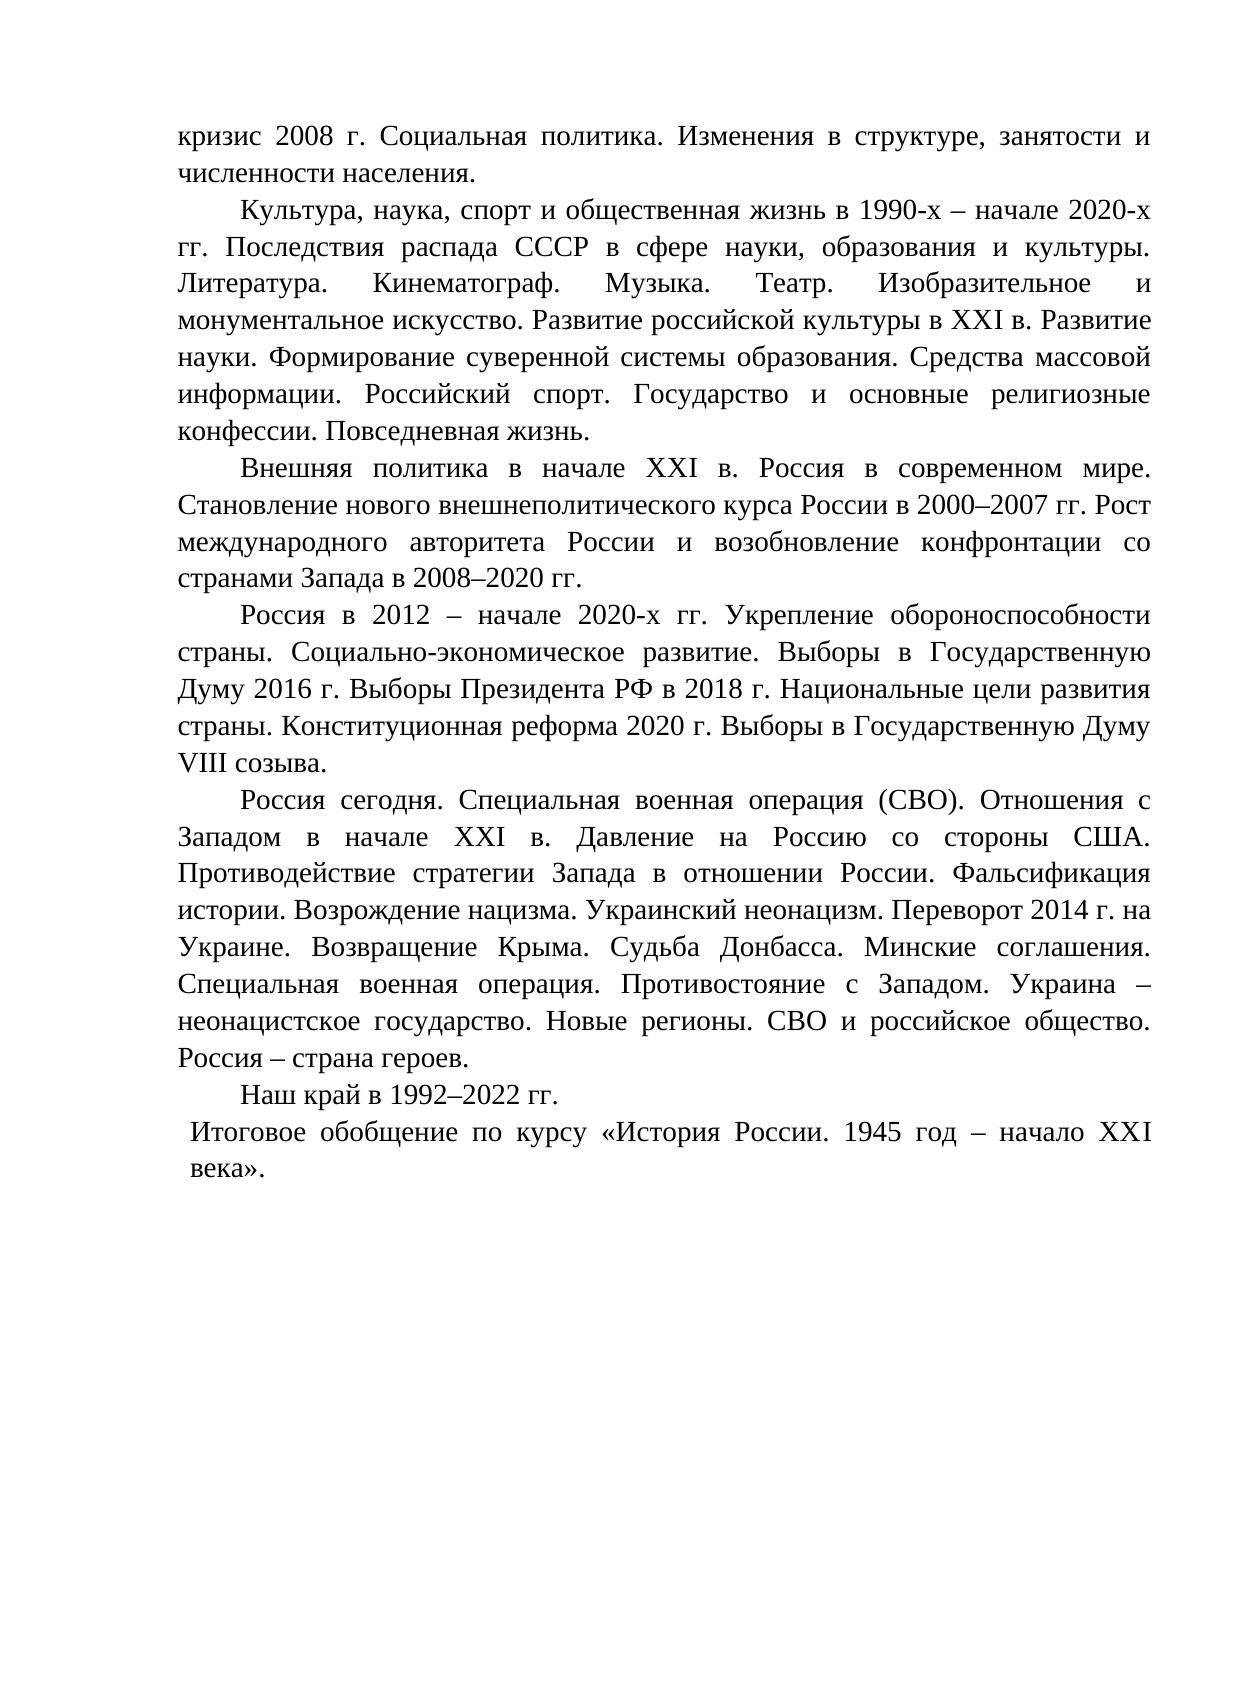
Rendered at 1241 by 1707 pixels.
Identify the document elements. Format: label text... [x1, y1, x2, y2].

text Внешняя политика в начале ХХI в. Россия в современном мире. Становление нового внешнеполитического курса России в 2000–2007 гг. Рост международного авторитета России и возобновление конфронтации со странами Запада в 2008–2020 гг. [177, 450, 1152, 594]
text Россия в 2012 – начале 2020-х гг. Укрепление обороноспособности страны. Социально-экономическое развитие. Выборы в Государственную Думу 2016 г. Выборы Президента РФ в 2018 г. Национальные цели развития страны. Конституционная реформа 2020 г. Выборы в Государственную Думу VIII созыва. [177, 597, 1152, 778]
text Культура, наука, спорт и общественная жизнь в 1990-х – начале 2020-х гг. Последствия распада СССР в сфере науки, образования и культуры. Литература. Кинематограф. Музыка. Театр. Изобразительное и монументальное искусство. Развитие российской культуры в ХХI в. Развитие науки. Формирование суверенной системы образования. Средства массовой информации. Российский спорт. Государство и основные религиозные конфессии. Повседневная жизнь. [177, 192, 1152, 447]
text Россия сегодня. Специальная военная операция (СВО). Отношения с Западом в начале XXI в. Давление на Россию со стороны США. Противодействие стратегии Запада в отношении России. Фальсификация истории. Возрождение нацизма. Украинский неонацизм. Переворот 2014 г. на Украине. Возвращение Крыма. Судьба Донбасса. Минские соглашения. Специальная военная операция. Противостояние с Западом. Украина – неонацистское государство. Новые регионы. СВО и российское общество. Россия – страна героев. [177, 782, 1152, 1073]
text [177, 118, 1152, 188]
text Наш край в 1992–2022 гг. [177, 1077, 1152, 1110]
text Итоговое обобщение по курсу «История России. 1945 год – начало ХХI века». [190, 1114, 1152, 1184]
